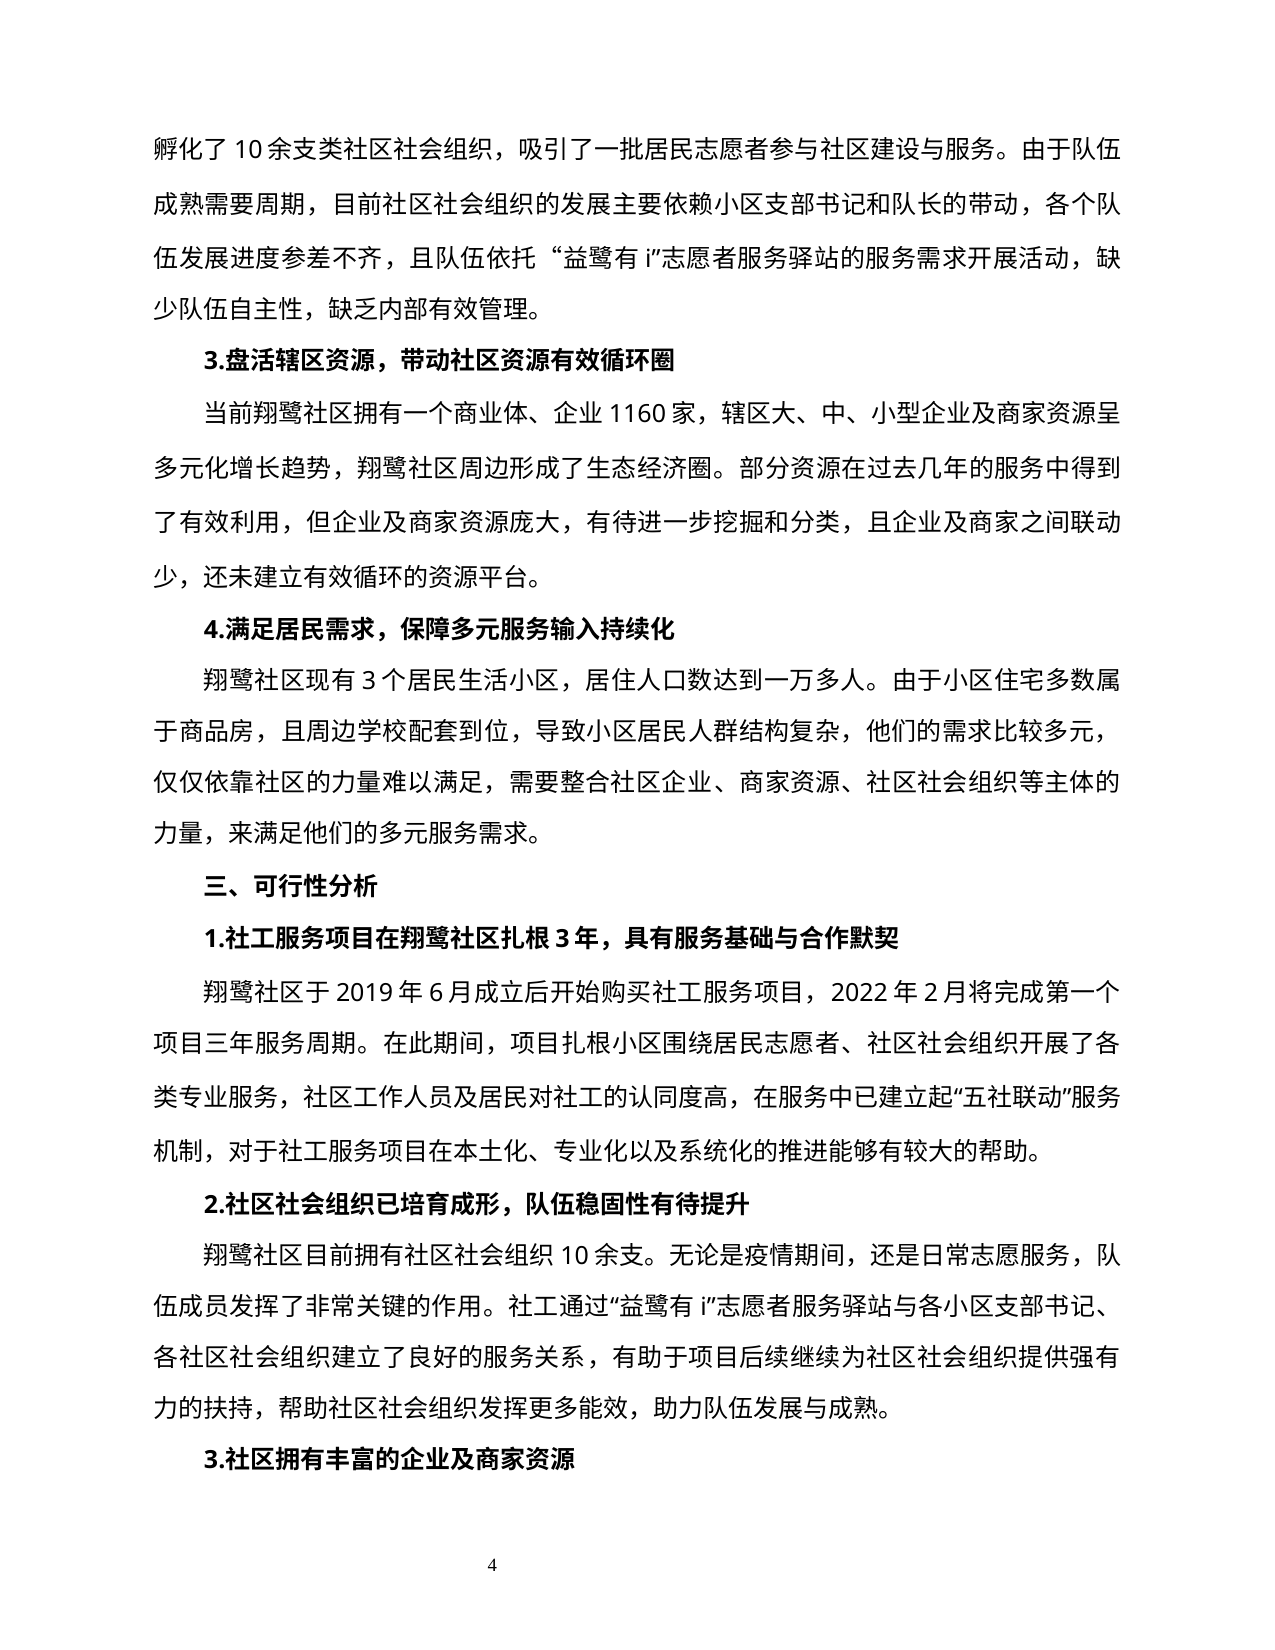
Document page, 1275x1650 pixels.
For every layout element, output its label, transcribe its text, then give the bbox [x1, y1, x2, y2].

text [153, 130, 1121, 326]
text 3.社区拥有丰富的企业及商家资源 [153, 1441, 1121, 1476]
text 1.社工服务项目在翔鹭社区扎根3年，具有服务基础与合作默契 [153, 921, 1121, 955]
text 翔鹭社区于2019年6月成立后开始购买社工服务项目，2022年2月将完成第一个项目三年服务周期。在此期间，项目扎根小区围绕居民志愿者、社区社会组织开展了各类专业服务，社区工作人员及居民对社工的认同度高，在服务中已建立起“五社联动”服务机制，对于社工服务项目在本土化、专业化以及系统化的推进能够有较大的帮助。 [153, 972, 1121, 1168]
text 翔鹭社区目前拥有社区社会组织10余支。无论是疫情期间，还是日常志愿服务，队伍成员发挥了非常关键的作用。社工通过“益鹭有i”志愿者服务驿站与各小区支部书记、各社区社会组织建立了良好的服务关系，有助于项目后续继续为社区社会组织提供强有力的扶持，帮助社区社会组织发挥更多能效，助力队伍发展与成熟。 [153, 1237, 1121, 1424]
text 4.满足居民需求，保障多元服务输入持续化 [153, 611, 1121, 646]
text 翔鹭社区现有3个居民生活小区，居住人口数达到一万多人。由于小区住宅多数属于商品房，且周边学校配套到位，导致小区居民人群结构复杂，他们的需求比较多元，仅仅依靠社区的力量难以满足，需要整合社区企业、商家资源、社区社会组织等主体的力量，来满足他们的多元服务需求。 [153, 662, 1121, 850]
list 3.盘活辖区资源，带动社区资源有效循环圈 [153, 343, 1121, 377]
list 三、可行性分析 [153, 867, 1121, 903]
text 当前翔鹭社区拥有一个商业体、企业1160家，辖区大、中、小型企业及商家资源呈多元化增长趋势，翔鹭社区周边形成了生态经济圈。部分资源在过去几年的服务中得到了有效利用，但企业及商家资源庞大，有待进一步挖掘和分类，且企业及商家之间联动少，还未建立有效循环的资源平台。 [153, 394, 1121, 593]
text 2.社区社会组织已培育成形，队伍稳固性有待提升 [153, 1186, 1121, 1220]
